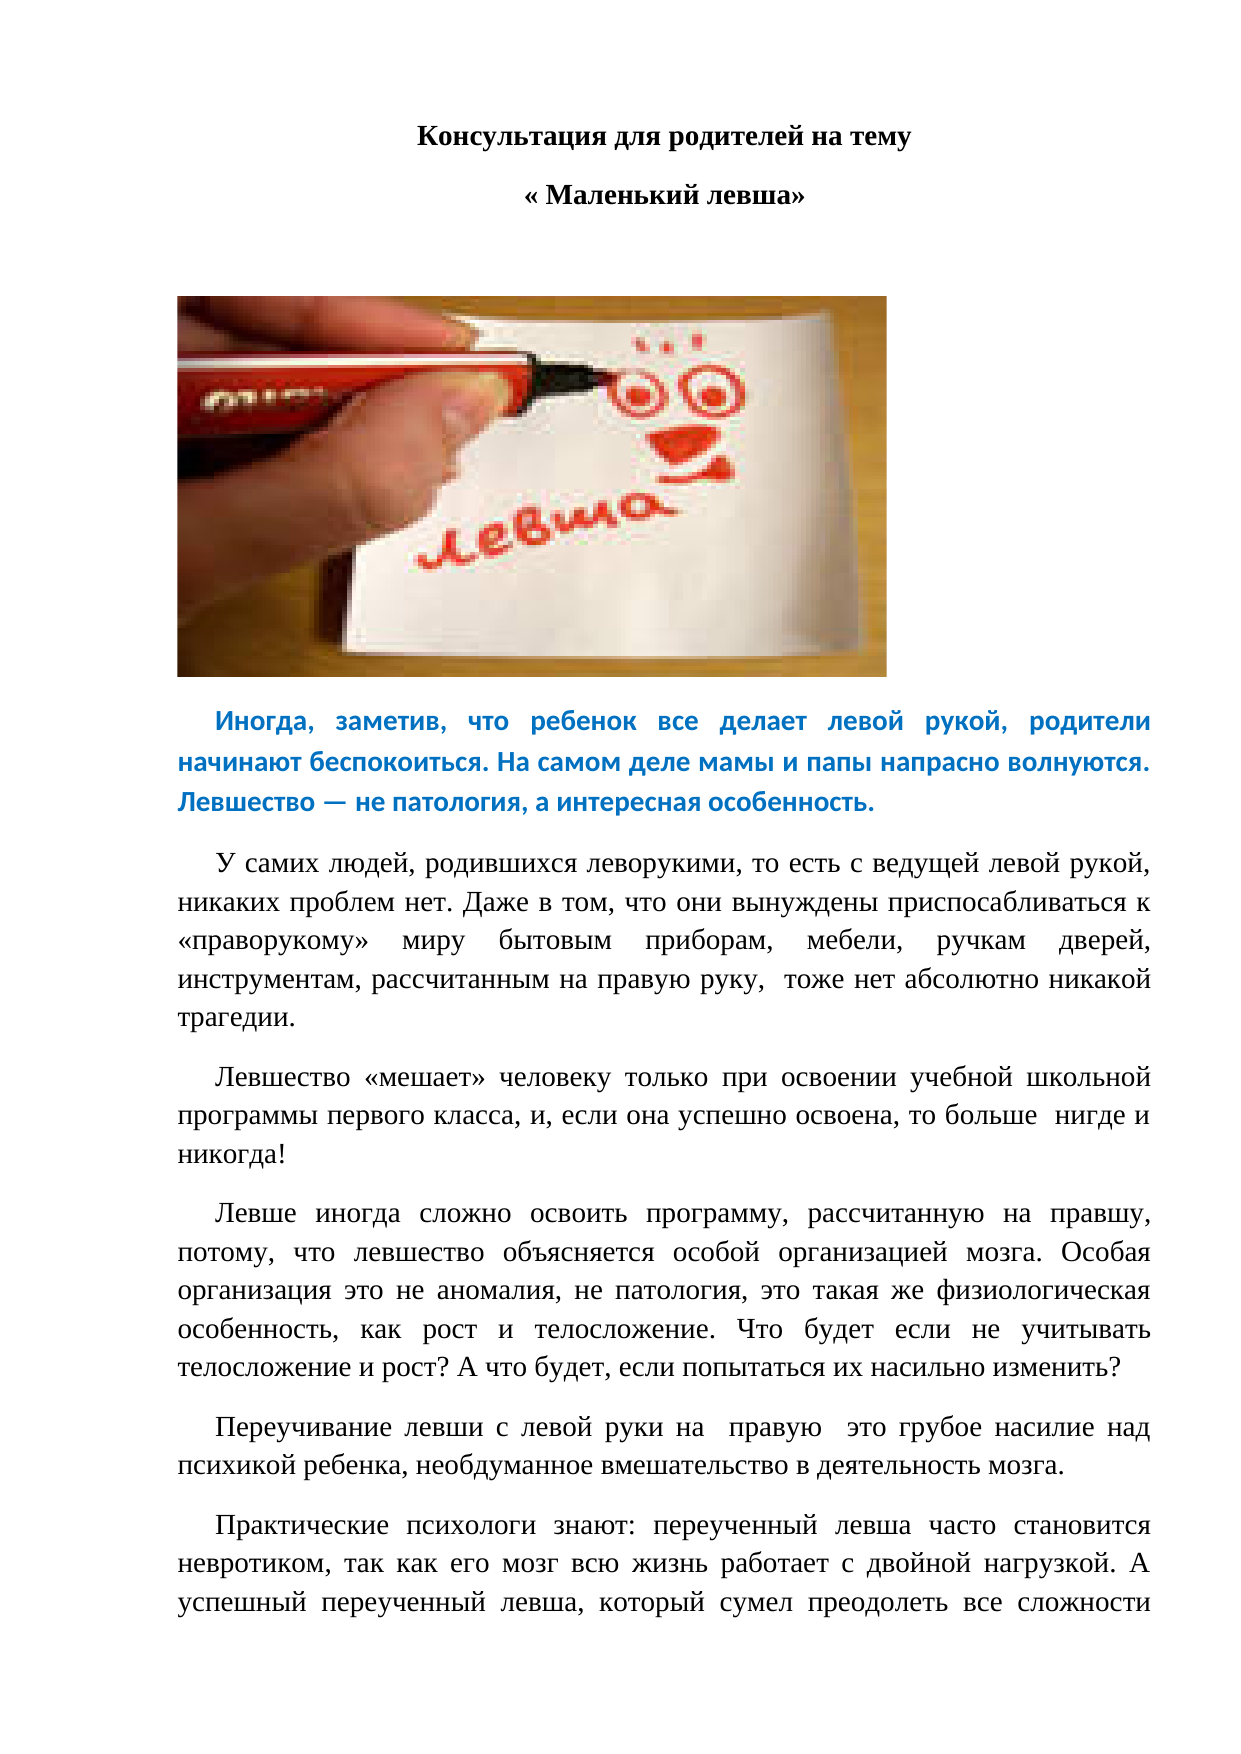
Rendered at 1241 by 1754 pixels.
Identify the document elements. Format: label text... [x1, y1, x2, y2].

picture [177, 296, 887, 677]
text « Маленький левша» [177, 177, 1152, 211]
text У самих людей, родившихся леворукими, то есть с ведущей левой рукой, никаких проблем нет. Даже в том, что они вынуждены приспосабливаться к «праворукому» миру бытовым приборам, мебели, ручкам дверей, инструментам, рассчитанным на правую руку, тоже нет абсолютно никакой трагедии. [177, 845, 1152, 1033]
text Левшество «мешает» человеку только при освоении учебной школьной программы первого класса, и, если она успешно освоена, то больше нигде и никогда! [177, 1059, 1152, 1169]
text Переучивание левши с левой руки на правую это грубое насилие над психикой ребенка, необдуманное вмешательство в деятельность мозга. [177, 1409, 1152, 1481]
text Иногда, заметив, что ребенок все делает левой рукой, родители начинают беспокоиться. На самом деле мамы и папы напрасно волнуются. Левшество — не патология, а интересная особенность. [177, 702, 1152, 819]
text Левше иногда сложно освоить программу, рассчитанную на правшу, потому, что левшество объясняется особой организацией мозга. Особая организация это не аномалия, не патология, это такая же физиологическая особенность, как рост и телосложение. Что будет если не учитывать телосложение и рост? А что будет, если попытаться их насильно изменить? [177, 1195, 1152, 1383]
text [177, 1507, 1152, 1617]
text Консультация для родителей на тему [177, 118, 1152, 152]
